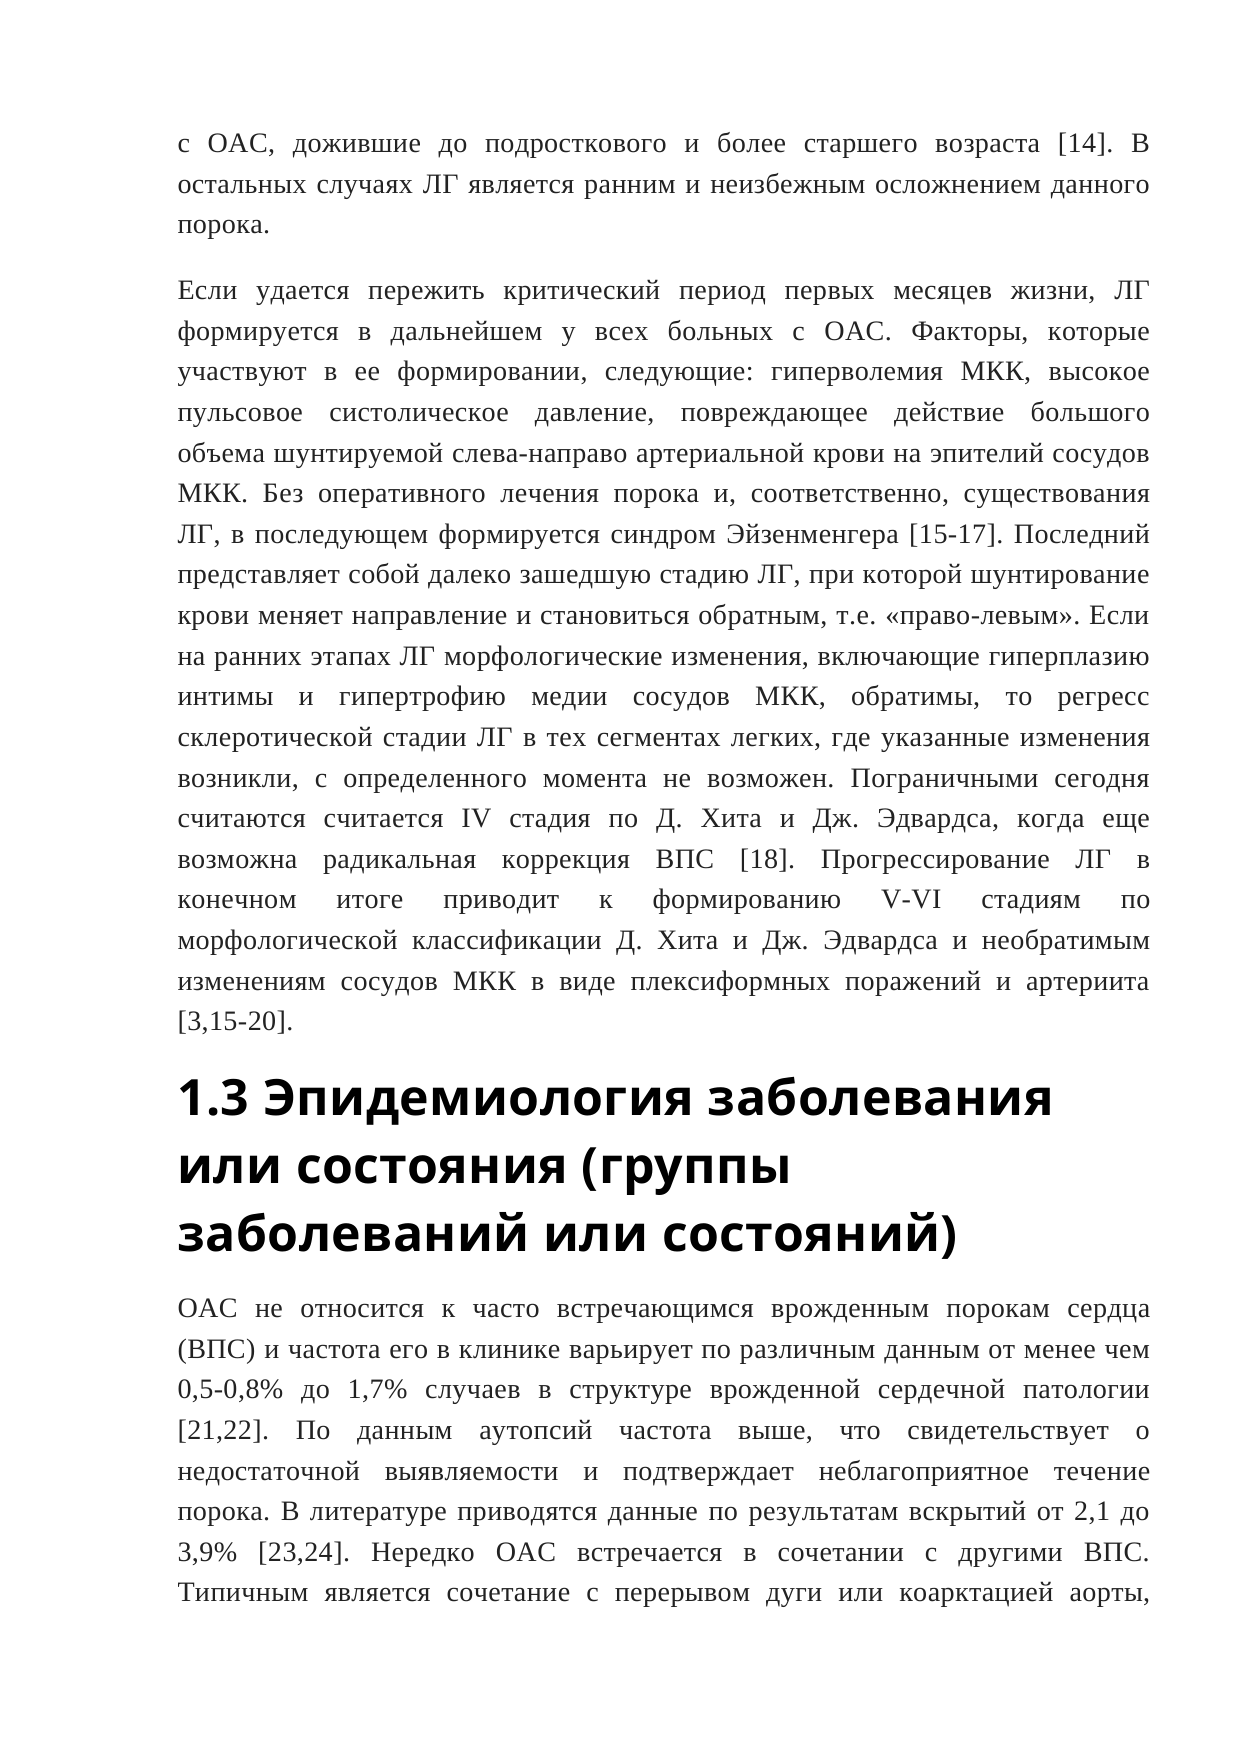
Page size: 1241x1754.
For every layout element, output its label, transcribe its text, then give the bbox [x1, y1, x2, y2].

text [177, 1283, 1152, 1608]
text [177, 118, 1152, 240]
text Если удается пережить критический период первых месяцев жизни, ЛГ формируется в дальнейшем у всех больных с ОАС. Факторы, которые участвуют в ее формировании, следующие: гиперволемия МКК, высокое пульсовое систолическое давление, повреждающее действие большого объема шунтируемой слева-направо артериальной крови на эпителий сосудов МКК. Без оперативного лечения порока и, соответственно, существования ЛГ, в последующем формируется синдром Эйзенменгера [15-17]. Последний представляет собой далеко зашедшую стадию ЛГ, при которой шунтирование крови меняет направление и становиться обратным, т.е. «право-левым». Если на ранних этапах ЛГ морфологические изменения, включающие гиперплазию интимы и гипертрофию медии сосудов МКК, обратимы, то регресс склеротической стадии ЛГ в тех сегментах легких, где указанные изменения возникли, с определенного момента не возможен. Пограничными сегодня считаются считается IV стадия по Д. Хита и Дж. Эдвардса, когда еще возможна радикальная коррекция ВПС [18]. Прогрессирование ЛГ в конечном итоге приводит к формированию V-VI стадиям по морфологической классификации Д. Хита и Дж. Эдвардса и необратимым изменениям сосудов МКК в виде плексиформных поражений и артериита [3,15-20]. [177, 265, 1152, 1037]
text 1.3 Эпидемиология заболевания или состояния (группы заболеваний или состояний) [177, 1062, 1152, 1266]
